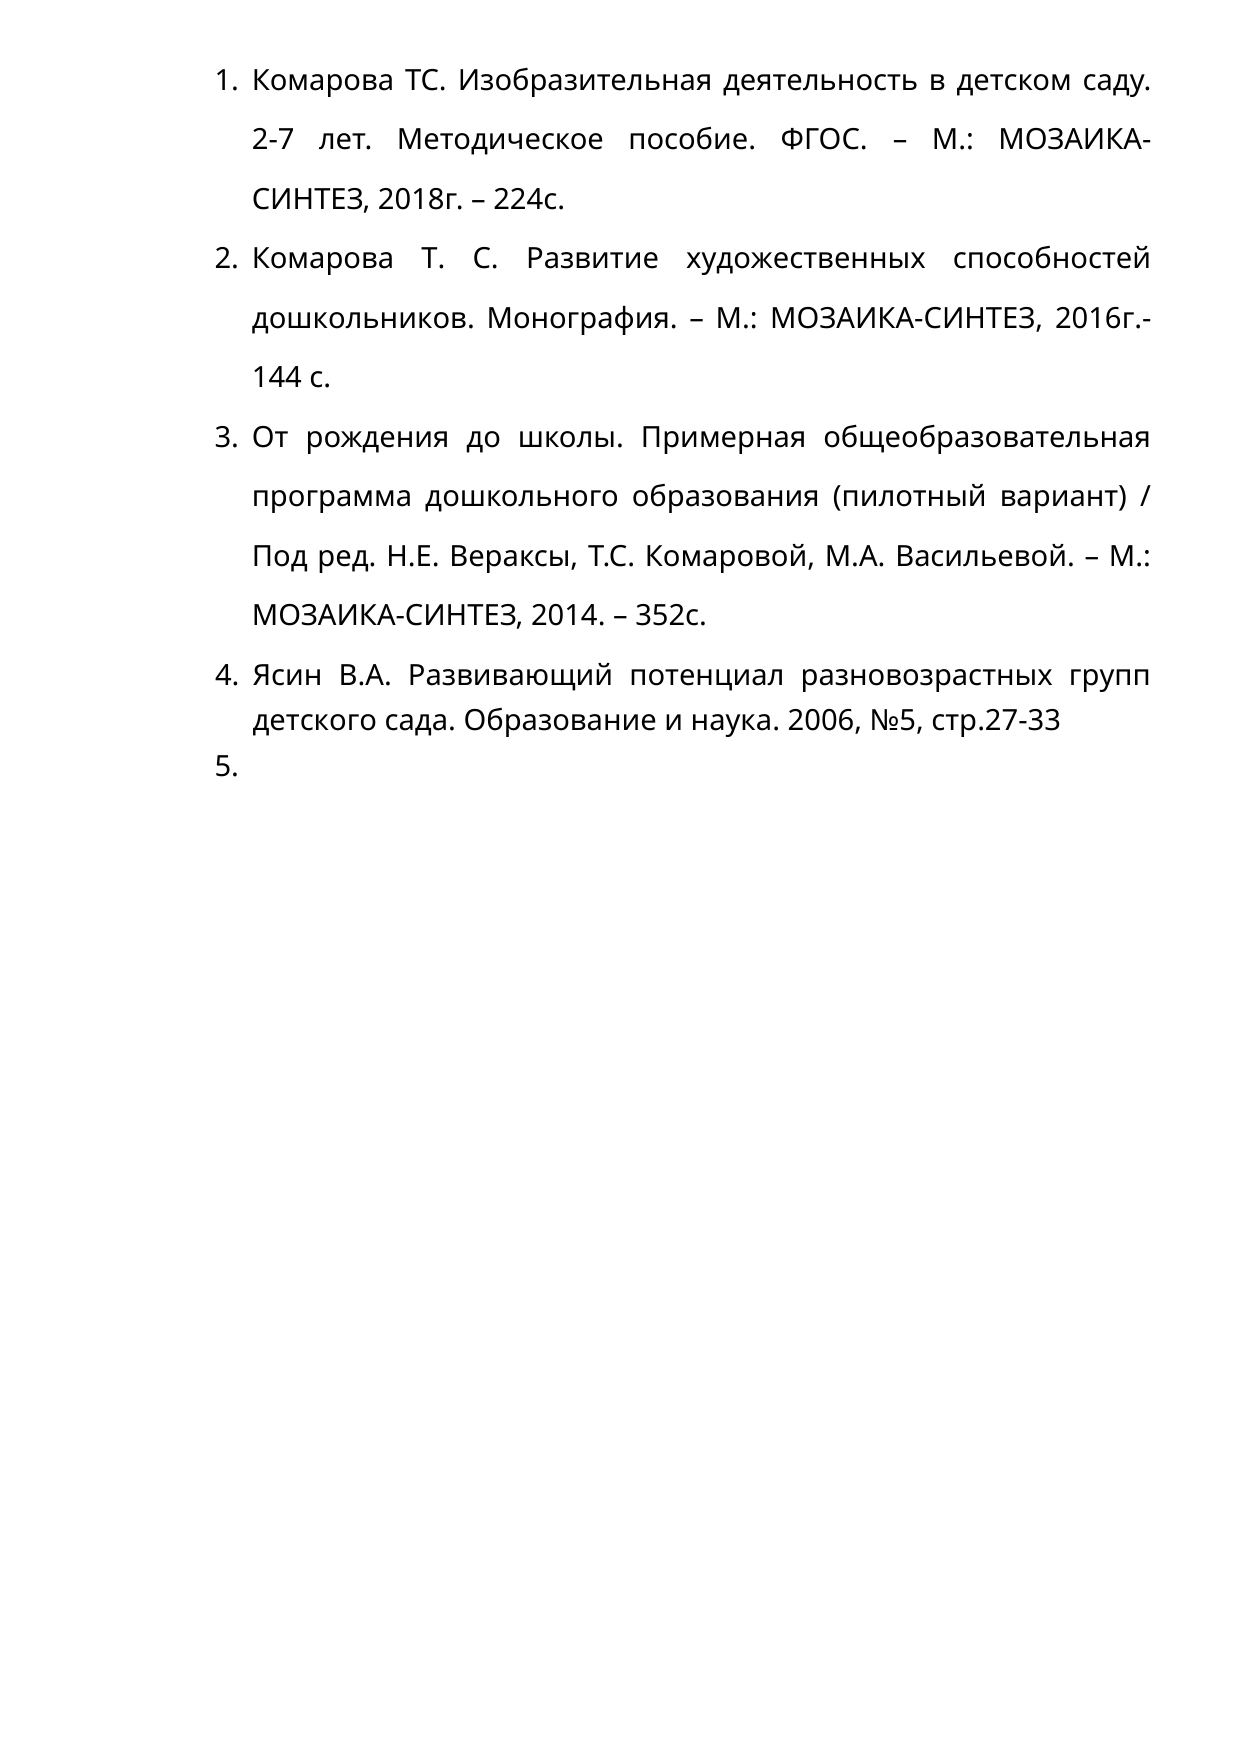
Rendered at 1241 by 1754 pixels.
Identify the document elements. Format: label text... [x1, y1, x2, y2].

list Комарова Т. С. Развитие художественных способностей дошкольников. Монография. – М.: МОЗАИКА-СИНТЕЗ, 2016г.- 144 с. [214, 237, 1152, 396]
subtitle Комарова ТС. Изобразительная деятельность в детском саду. 2-7 лет. Методическое пособие. ФГОС. – М.: МОЗАИКА-СИНТЕЗ, 2018г. – 224с. [214, 59, 1152, 218]
list Ясин В.А. Развивающий потенциал разновозрастных групп детского сада. Образование и наука. 2006, №5, стр.27-33 [215, 654, 1152, 739]
subtitle От рождения до школы. Примерная общеобразовательная программа дошкольного образования (пилотный вариант) / Под ред. Н.Е. Вераксы, Т.С. Комаровой, М.А. Васильевой. – М.: МОЗАИКА-СИНТЕЗ, 2014. – 352с. [214, 416, 1152, 634]
